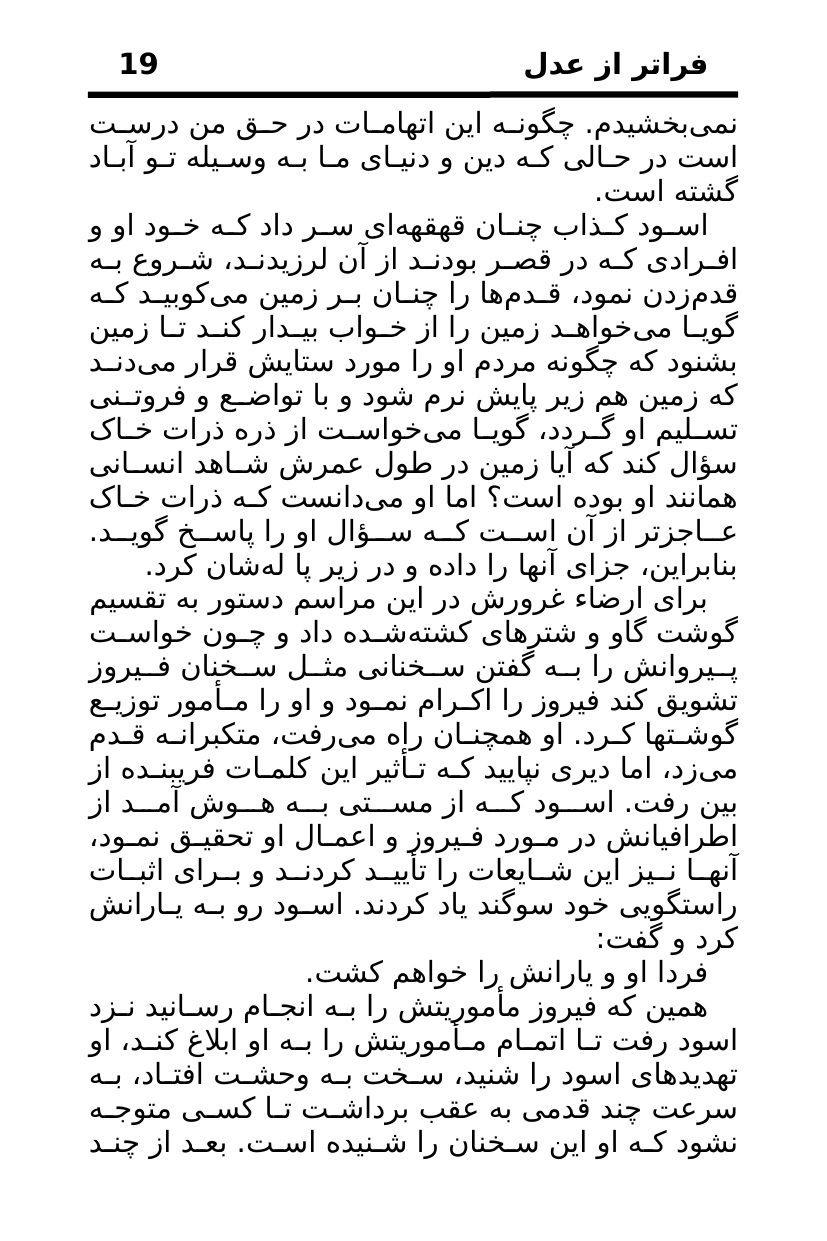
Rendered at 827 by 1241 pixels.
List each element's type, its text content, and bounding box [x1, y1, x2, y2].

text فردا او و یارانش را خواهم کشت. [89, 955, 738, 989]
text برای ارضاء غرورش در این مراسم دستور به تقسیم گوشت گاو و شترهای کشته‌شده داد و چون خواست پیروانش را به گفتن سخنانی مثل سخنان فیروز تشویق کند فیروز را اکرام نمود و او را مأمور توزیع گوشتها کرد. او همچنان راه می‌رفت، متکبرانه قدم می‌زد، اما دیری نپایید که تأثیر این کلمات فریبنده از بین رفت. اسود که از مستی به هوش آمد از اطرافیانش در مورد فیروز و اعمال او تحقیق نمود، آنها نیز این شایعات را تأیید کردند و برای اثبات راستگویی خود سوگند یاد کردند. اسود رو به یارانش کرد و گفت: [89, 582, 738, 955]
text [89, 989, 738, 1159]
text اسود کذاب چنان قهقهه‌ای سر داد که خود او و افرادی که در قصر بودند از آن لرزیدند، شروع به قدم‌زدن نمود، قدم‌ها را چنان بر زمین می‌کوبید که گویا می‌خواهد زمین را از خواب بیدار کند تا زمین بشنود که چگونه مردم او را مورد ستایش قرار می‌دند که زمین هم زیر پایش نرم شود و با تواضع و فروتنی تسلیم او گردد، گویا می‌خواست از ذره ذرات خاک سؤال کند که آیا زمین در طول عمرش شاهد انسانی همانند او بوده است؟ اما او می‌دانست که ذرات خاک عاجزتر از آن است که سؤال او را پاسخ گوید. بنابراین، جزای آنها را داده و در زیر پا له‌شان کرد. [89, 208, 738, 582]
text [89, 106, 738, 208]
